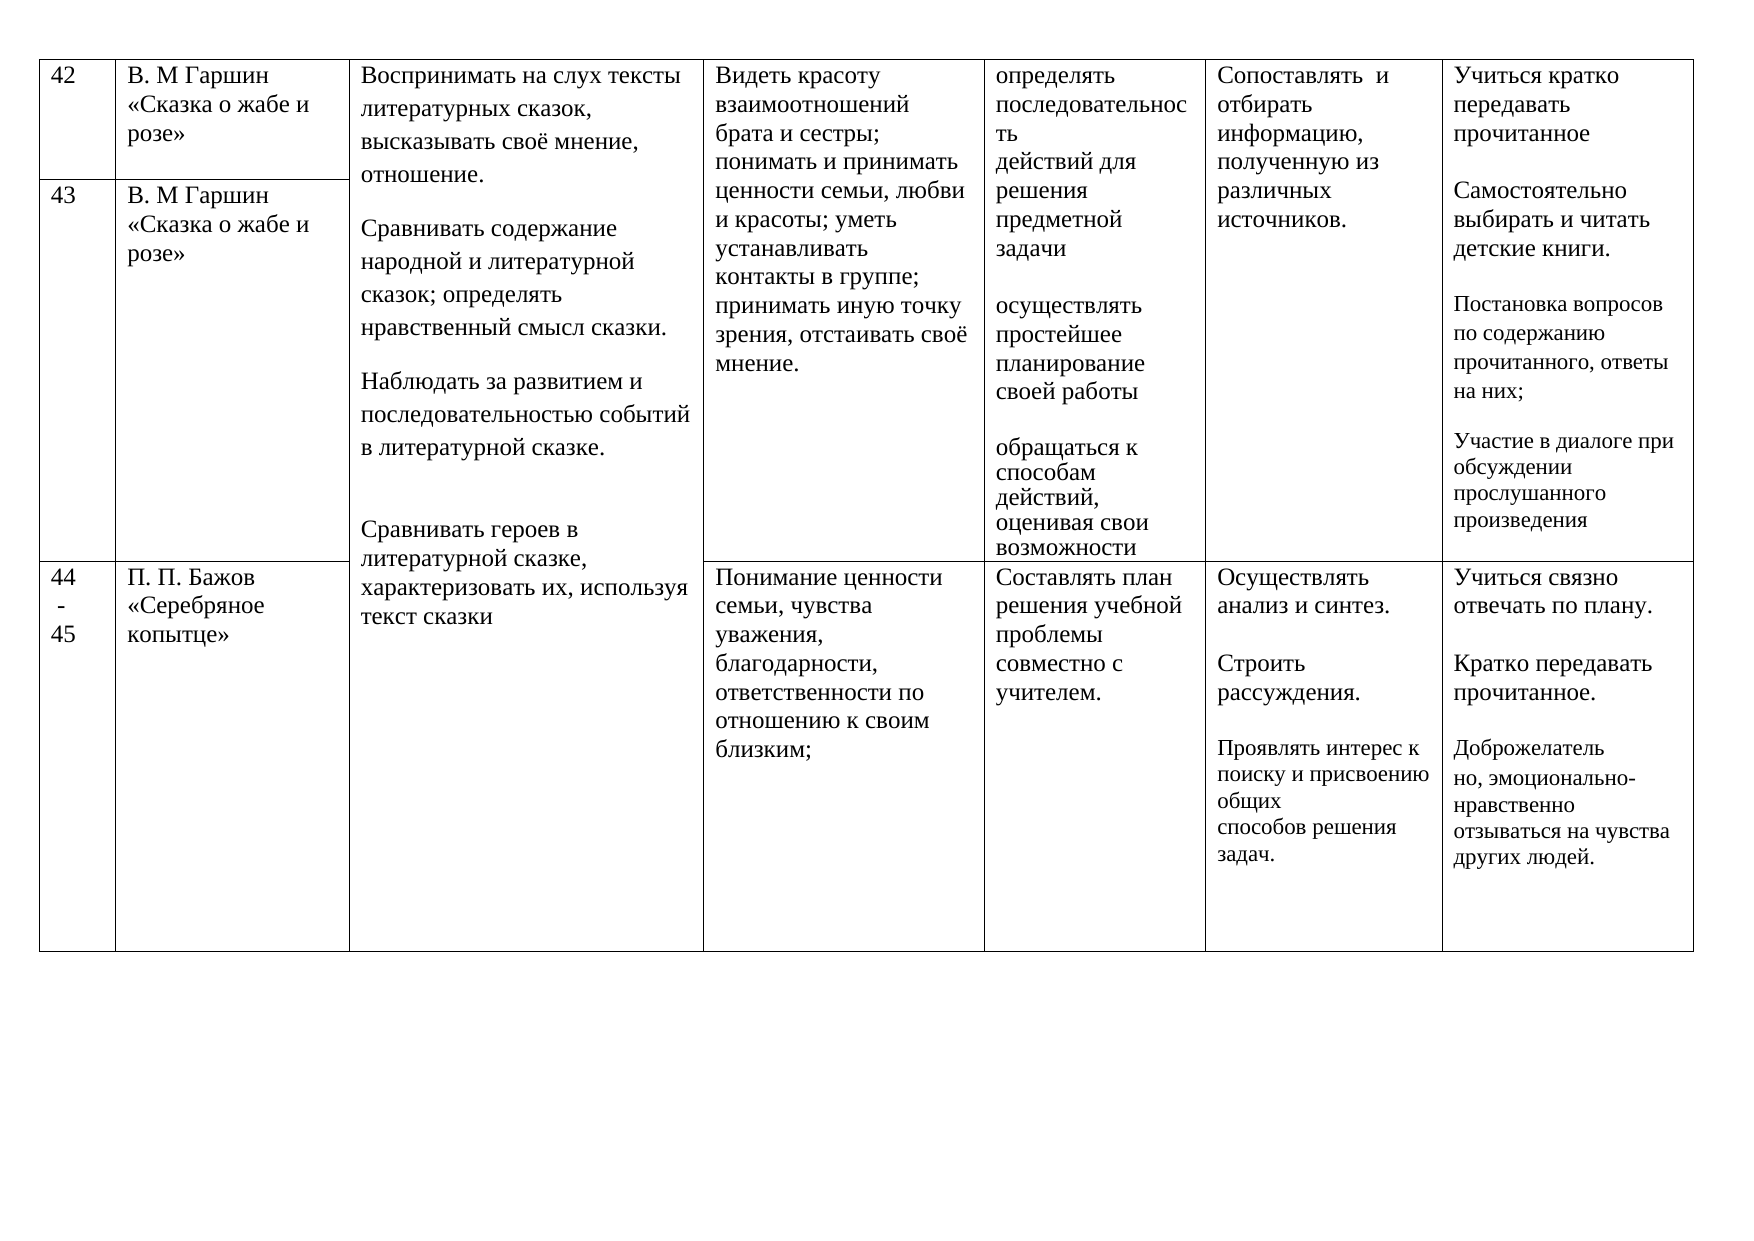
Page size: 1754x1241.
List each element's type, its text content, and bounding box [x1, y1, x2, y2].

table_cell В. М Гаршин «Сказка о жабе и розе» [116, 60, 349, 179]
table_cell 43 [40, 180, 115, 561]
table_cell В. М Гаршин «Сказка о жабе и розе» [116, 180, 349, 561]
table_cell Учиться кратко передавать прочитанное Самостоятельно выбирать и читать детские книги. Постановка вопросов по содержанию прочитанного, ответы на них; Участие в диалоге при обсуждении прослушанного произведения [1443, 60, 1693, 561]
table_cell определять последовательность действий для решения предметной задачи осуществлять простейшее планирование своей работы обращаться к способам действий, оценивая свои возможности [985, 60, 1205, 561]
table_cell 44 - 45 [40, 562, 115, 951]
table_cell П. П. Бажов «Серебряное копытце» [116, 562, 349, 951]
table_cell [704, 562, 984, 951]
table_cell 42 [40, 60, 115, 179]
table_cell Сопоставлять и отбирать информацию, полученную из различных источников. [1206, 60, 1442, 561]
table_cell Учиться связно отвечать по плану. Кратко передавать прочитанное. Доброжелатель но, эмоционально- нравственно отзываться на чувства других людей. [1443, 562, 1693, 951]
table_cell Воспринимать на слух тексты литературных сказок, высказывать своё мнение, отношение. Сравнивать содержание народной и литературной сказок; определять нравственный смысл сказки. Наблюдать за развитием и последовательностью событий в литературной сказке. Сравнивать героев в литературной сказке, характеризовать их, используя текст сказки [350, 60, 703, 951]
table_cell Видеть красоту взаимоотношений брата и сестры; понимать и принимать ценности семьи, любви и красоты; уметь устанавливать контакты в группе; принимать иную точку зрения, отстаивать своё мнение. [704, 60, 984, 561]
table_cell Осуществлять анализ и синтез. Строить рассуждения. Проявлять интерес к поиску и присвоению общих способов решения задач. [1206, 562, 1442, 951]
table_cell Составлять план решения учебной проблемы совместно с учителем. [985, 562, 1205, 951]
